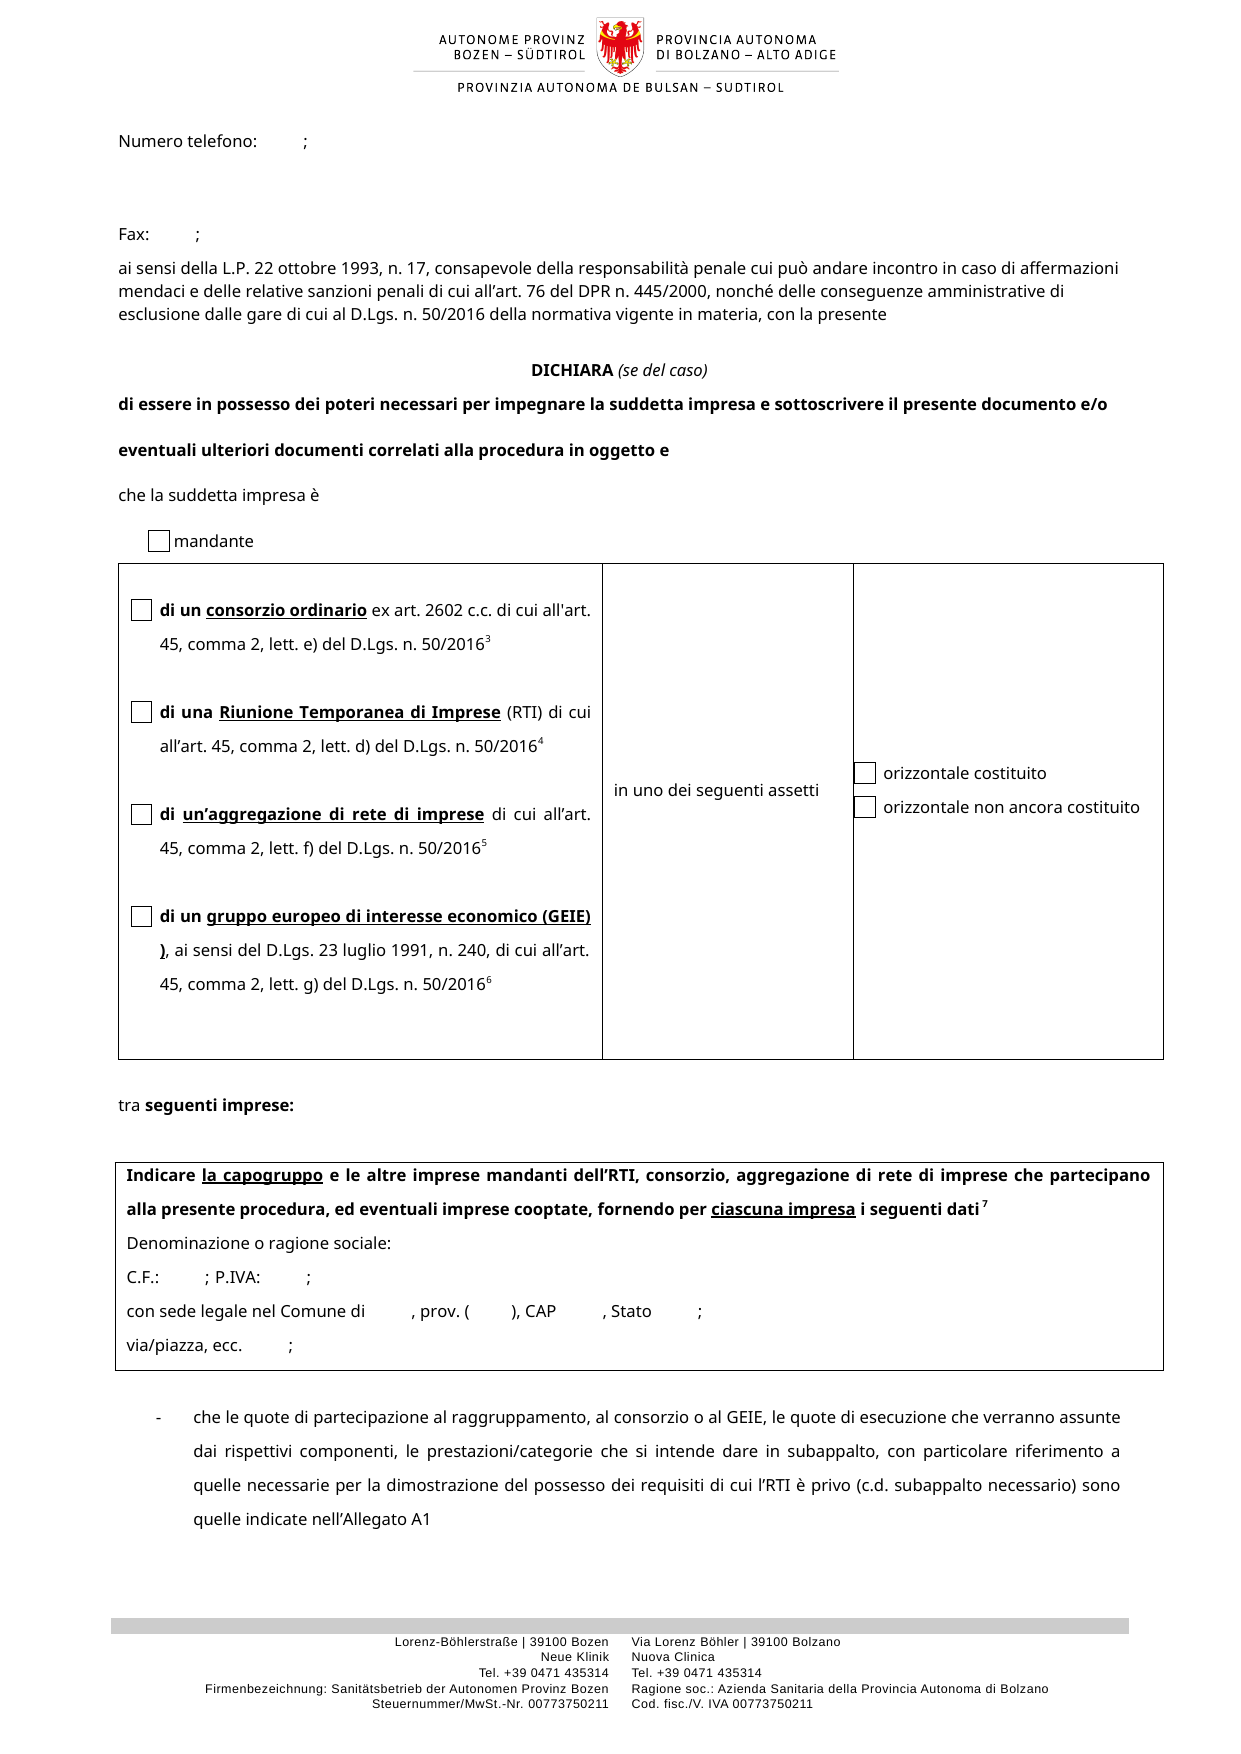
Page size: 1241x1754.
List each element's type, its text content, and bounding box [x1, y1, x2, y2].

text DICHIARA (se del caso) [118, 359, 1122, 382]
text che la suddetta impresa è [118, 484, 1122, 506]
text di essere in possesso dei poteri necessari per impegnare la suddetta impresa e sottoscrivere il presente documento e/o eventuali ulteriori documenti correlati alla procedura in oggetto e [118, 393, 1122, 461]
list che le quote di partecipazione al raggruppamento, al consorzio o al GEIE, le quote di esecuzione che verranno assunte dai rispettivi componenti, le prestazioni/categorie che si intende dare in subappalto, con particolare riferimento a quelle necessarie per la dimostrazione del possesso dei requisiti di cui l’RTI è privo (c.d. subappalto necessario) sono quelle indicate nell’Allegato A1 [156, 1406, 1122, 1530]
text Numero telefono: ; [118, 129, 1122, 152]
table_header Indicare la capogruppo e le altre imprese mandanti dell’, consorzio, aggregazione di rete di imprese che partecipano alla presente procedura, ed eventuali imprese cooptate, fornendo per ciascuna impresa i seguenti dati Denominazione o ragione sociale: C.F.: ; P.IVA: ; con sede legale nel Comune di , prov. ( ), , Stato ; via/piazza, ecc. ; [116, 1163, 1163, 1370]
table_header di un consorzio ordinario ex art. 2602 c.c. di cui all'art. 45, comma 2, lett. e) del D.Lgs. n. 50/2016 di una Riunione Temporanea di Imprese () di cui all’art. 45, comma 2, lett. d) del D.Lgs. n. 50/2016 di un’aggregazione di rete di imprese di cui all’art. 45, comma 2, lett. f) del D.Lgs. n. 50/2016 di un gruppo europeo di interesse economico (GEIE) ), ai sensi del D.Lgs. 23 luglio 1991, n. 240, di cui all’art. 45, comma 2, lett. g) del D.Lgs. n. 50/2016 [119, 564, 602, 1059]
table_header in uno dei seguenti assetti [603, 564, 853, 1059]
table_header orizzontale costituito orizzontale non ancora costituito [854, 564, 1163, 1059]
text tra seguenti imprese: [118, 1094, 1122, 1117]
text Fax: ; [118, 223, 1122, 245]
text ai sensi della L.P. 22 ottobre 1993, n. 17, consapevole della responsabilità penale cui può andare incontro in caso di affermazioni mendaci e delle relative sanzioni penali di cui all’art. 76 del DPR n. 445/2000, nonché delle conseguenze amministrative di esclusione dalle gare di cui al D.Lgs. n. 50/2016 della normativa vigente in materia, con la presente [118, 257, 1122, 325]
text mandante [147, 529, 1122, 552]
picture [206, 0, 1034, 107]
